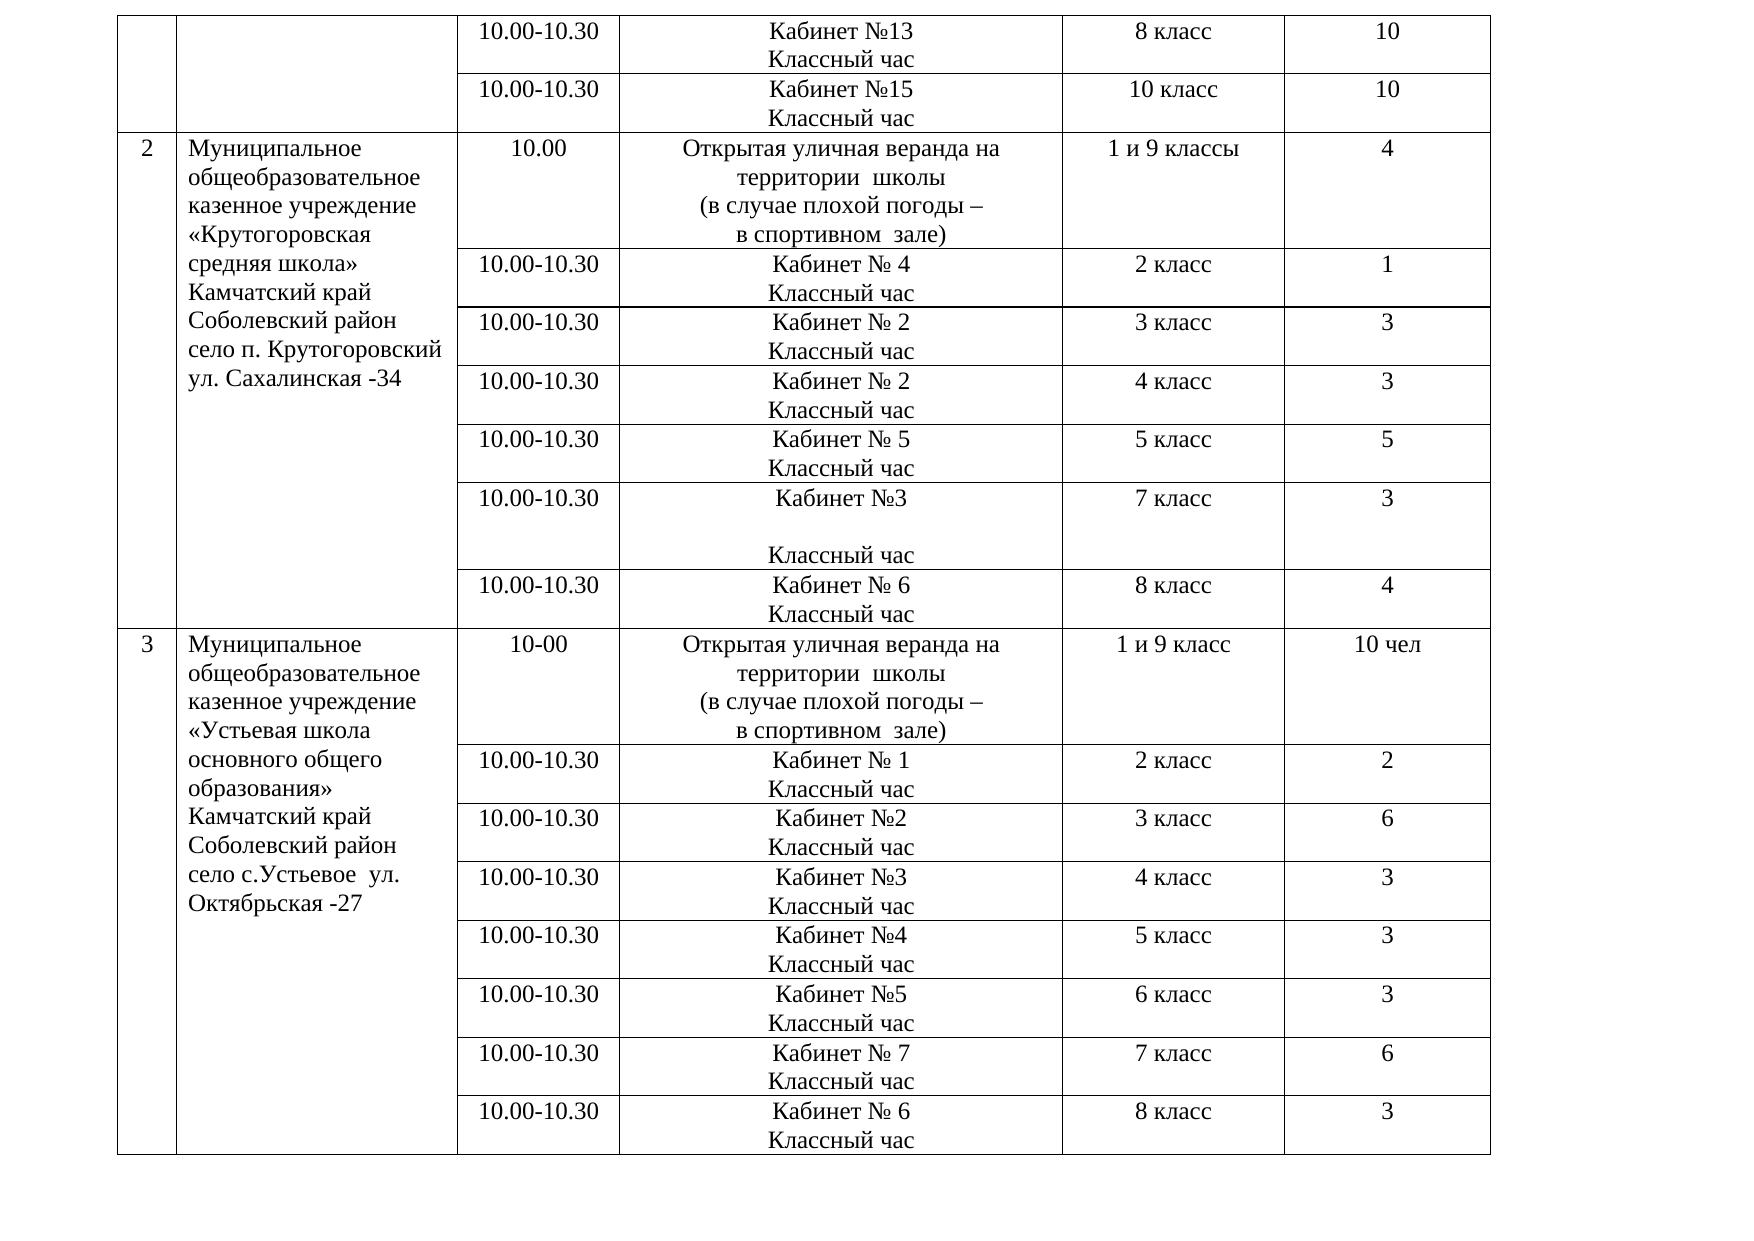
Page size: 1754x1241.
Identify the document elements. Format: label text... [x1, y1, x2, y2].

table_cell 7 класс [1063, 483, 1284, 569]
table_cell 8 класс [1063, 570, 1284, 628]
table_cell 3 класс [1063, 308, 1284, 365]
table_cell Кабинет № 1 Классный час [620, 745, 1062, 802]
table_cell Кабинет №15 Классный час [620, 74, 1062, 132]
table_cell 10 чел [1285, 629, 1490, 744]
table_cell Муниципальное общеобразовательное казенное учреждение «Устьевая школа основного общего образования» Камчатский край Соболевский район село с.Устьевое ул. Октябрьская -27 [177, 629, 457, 1154]
table_cell 8 класс [1063, 16, 1284, 73]
table_cell 10.00-10.30 [458, 74, 619, 132]
table_cell Открытая уличная веранда на территории школы (в случае плохой погоды – в спортивном зале) [620, 133, 1062, 248]
table_cell Муниципальное общеобразовательное казенное учреждение «Крутогоровская средняя школа» Камчатский край Соболевский район село п. Крутогоровский ул. Сахалинская -34 [177, 133, 457, 628]
table_cell 2 класс [1063, 249, 1284, 306]
table_cell 10.00-10.30 [458, 804, 619, 861]
table_cell 10.00-10.30 [458, 745, 619, 802]
table_cell Кабинет №5 Классный час [620, 979, 1062, 1037]
table_cell 10 [1285, 74, 1490, 132]
table_cell 6 класс [1063, 979, 1284, 1037]
table_cell 10.00-10.30 [458, 570, 619, 628]
table_cell 1 [1285, 249, 1490, 306]
table_cell 3 [118, 629, 176, 1154]
table_cell 10.00-10.30 [458, 366, 619, 423]
table_cell 10.00-10.30 [458, 483, 619, 569]
table_cell 10.00-10.30 [458, 862, 619, 919]
table_cell 4 класс [1063, 366, 1284, 423]
table_cell Кабинет № 4 Классный час [620, 249, 1062, 306]
table_cell 3 класс [1063, 804, 1284, 861]
table_cell 10.00-10.30 [458, 979, 619, 1037]
table_cell 10-00 [458, 629, 619, 744]
table_cell Кабинет № 2 Классный час [620, 366, 1062, 423]
table_cell 2 [1285, 745, 1490, 802]
table_cell Кабинет № 2 Классный час [620, 308, 1062, 365]
table_cell 10.00-10.30 [458, 249, 619, 306]
table_cell 3 [1285, 921, 1490, 978]
table_cell Кабинет №13 Классный час [620, 16, 1062, 73]
table_cell 2 [118, 133, 176, 628]
table_cell Кабинет №3 Классный час [620, 483, 1062, 569]
table_cell 8 класс [1063, 1096, 1284, 1154]
table_cell 3 [1285, 308, 1490, 365]
table_cell Открытая уличная веранда на территории школы (в случае плохой погоды – в спортивном зале) [620, 629, 1062, 744]
table_cell Кабинет №3 Классный час [620, 862, 1062, 919]
table_cell 10.00 [458, 133, 619, 248]
table_cell Кабинет № 6 Классный час [620, 570, 1062, 628]
table_cell 1 и 9 класс [1063, 629, 1284, 744]
table_cell 2 класс [1063, 745, 1284, 802]
table_cell 10.00-10.30 [458, 1038, 619, 1095]
table_cell 10.00-10.30 [458, 1096, 619, 1154]
table_cell 5 [1285, 425, 1490, 482]
table_cell 3 [1285, 862, 1490, 919]
table_cell 4 [1285, 133, 1490, 248]
table_cell 10.00-10.30 [458, 16, 619, 73]
table_cell 10 [1285, 16, 1490, 73]
table_cell 6 [1285, 804, 1490, 861]
table_cell 3 [1285, 366, 1490, 423]
table_cell 4 класс [1063, 862, 1284, 919]
table_cell Кабинет № 7 Классный час [620, 1038, 1062, 1095]
table_cell Кабинет № 6 Классный час [620, 1096, 1062, 1154]
table_cell Кабинет №4 Классный час [620, 921, 1062, 978]
table_cell 4 [1285, 570, 1490, 628]
table_cell 7 класс [1063, 1038, 1284, 1095]
table_cell 10.00-10.30 [458, 308, 619, 365]
table_cell Кабинет №2 Классный час [620, 804, 1062, 861]
table_cell 10.00-10.30 [458, 425, 619, 482]
table_cell 3 [1285, 979, 1490, 1037]
table_cell 10.00-10.30 [458, 921, 619, 978]
table_cell Кабинет № 5 Классный час [620, 425, 1062, 482]
table_cell 3 [1285, 1096, 1490, 1154]
table_cell 5 класс [1063, 425, 1284, 482]
table_cell 10 класс [1063, 74, 1284, 132]
table_cell 6 [1285, 1038, 1490, 1095]
table_cell 1 и 9 классы [1063, 133, 1284, 248]
table_cell 5 класс [1063, 921, 1284, 978]
table_cell 3 [1285, 483, 1490, 569]
